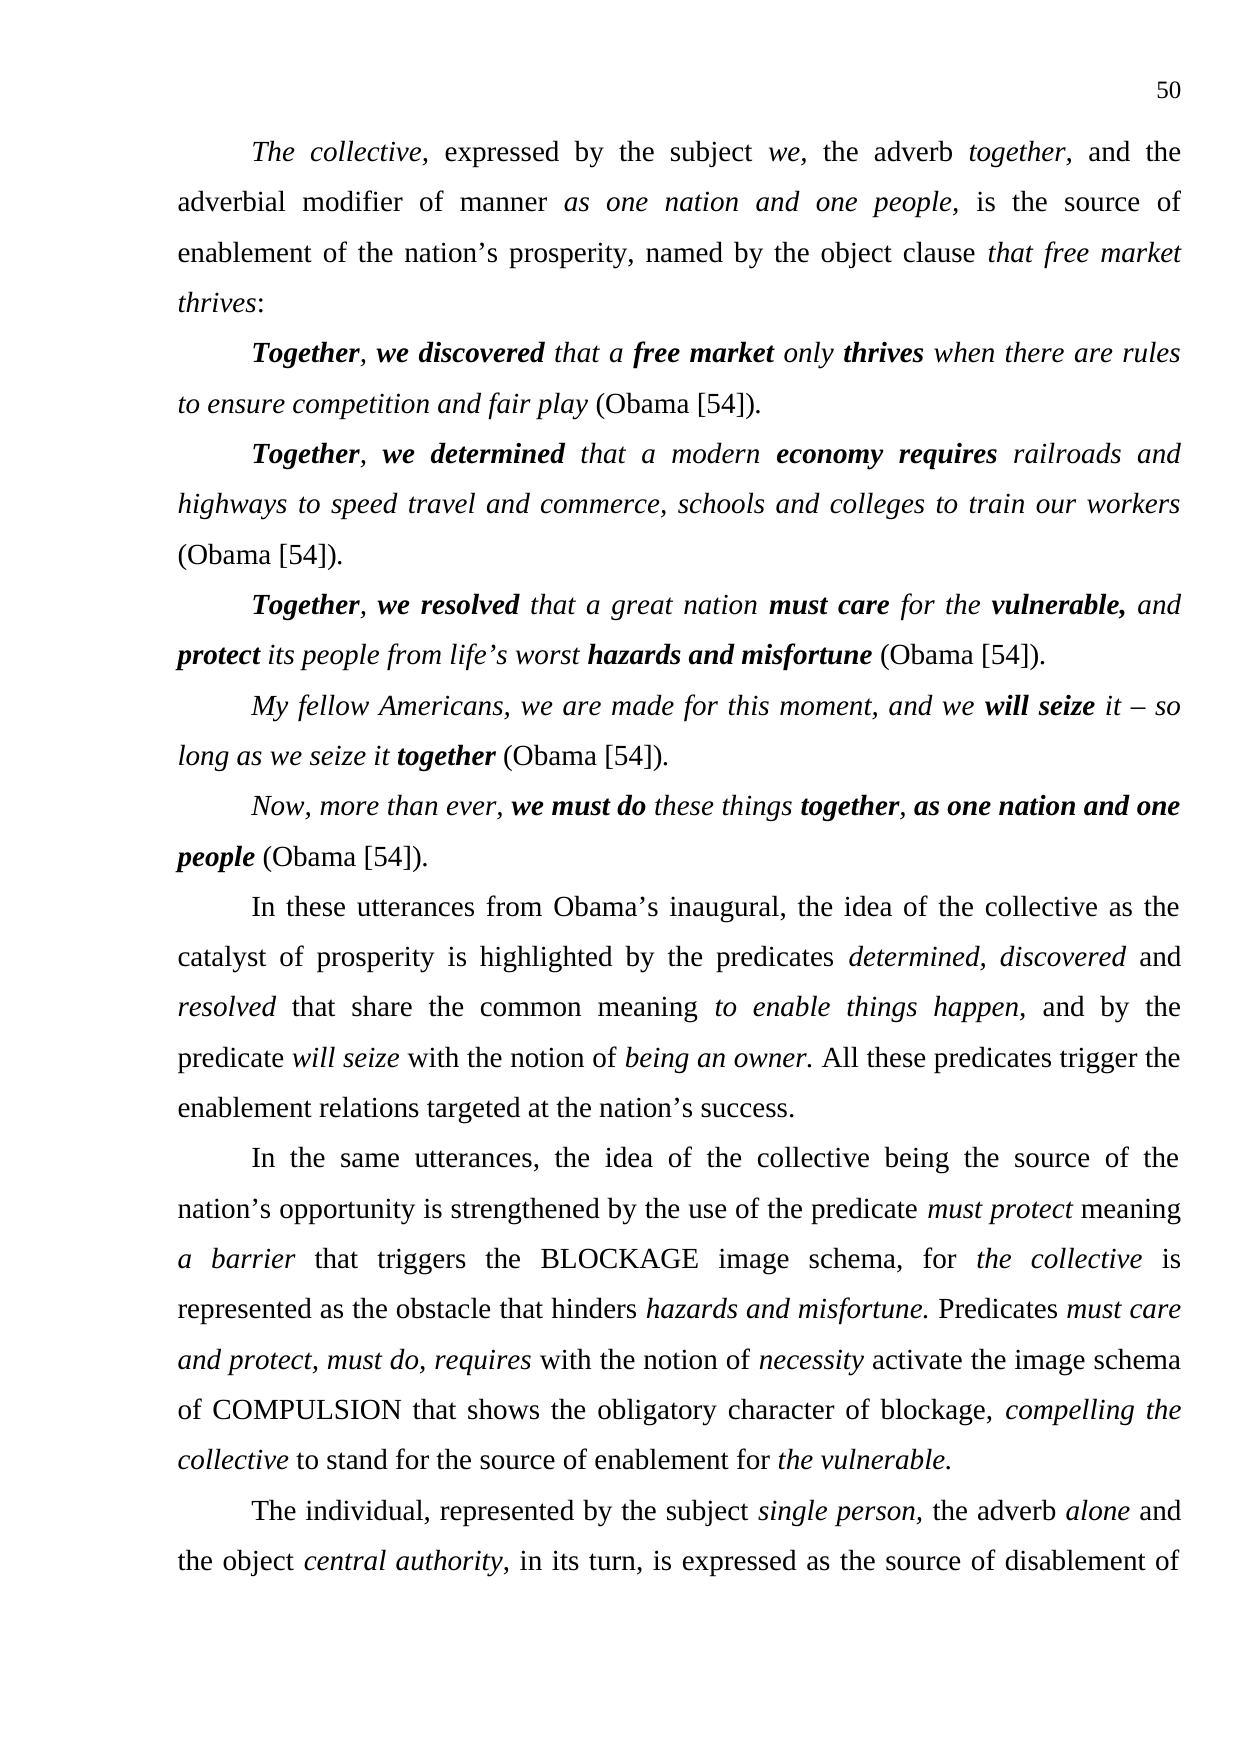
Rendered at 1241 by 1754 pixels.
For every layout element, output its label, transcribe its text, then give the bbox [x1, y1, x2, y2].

text Now, more than ever, we must do these things together, as one nation and one people (Obama [54]). [177, 788, 1181, 872]
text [177, 1493, 1181, 1577]
text Together, we determined that a modern economy requires railroads and highways to speed travel and commerce, schools and colleges to train our workers (Obama [54]). [177, 436, 1181, 570]
text In the same utterances, the idea of the collective being the source of the nation’s opportunity is strengthened by the use of the predicate must protect meaning a barrier that triggers the BLOCKAGE image schema, for the collective is represented as the obstacle that hinders hazards and misfortune. Predicates must care and protect, must do, requires with the notion of necessity activate the image schema of COMPULSION that shows the obligatory character of blockage, compelling the collective to stand for the source of enablement for the vulnerable. [177, 1141, 1181, 1476]
text Together, we resolved that a great nation must care for the vulnerable, and protect its people from life’s worst hazards and misfortune (Obama [54]). [177, 587, 1181, 671]
text Together, we discovered that a free market only thrives when there are rules to ensure competition and fair play (Obama [54]). [177, 336, 1181, 419]
text My fellow Americans, we are made for this moment, and we will seize it – so long as we seize it together (Obama [54]). [177, 688, 1181, 772]
text The collective, expressed by the subject we, the adverb together, and the adverbial modifier of manner as one nation and one people, is the source of enablement of the nation’s prosperity, named by the object clause that free market thrives: [177, 134, 1181, 319]
text In these utterances from Obama’s inaugural, the idea of the collective as the catalyst of prosperity is highlighted by the predicates determined, discovered and resolved that share the common meaning to enable things happen, and by the predicate will seize with the notion of being an owner. All these predicates trigger the enablement relations targeted at the nation’s success. [177, 889, 1181, 1124]
